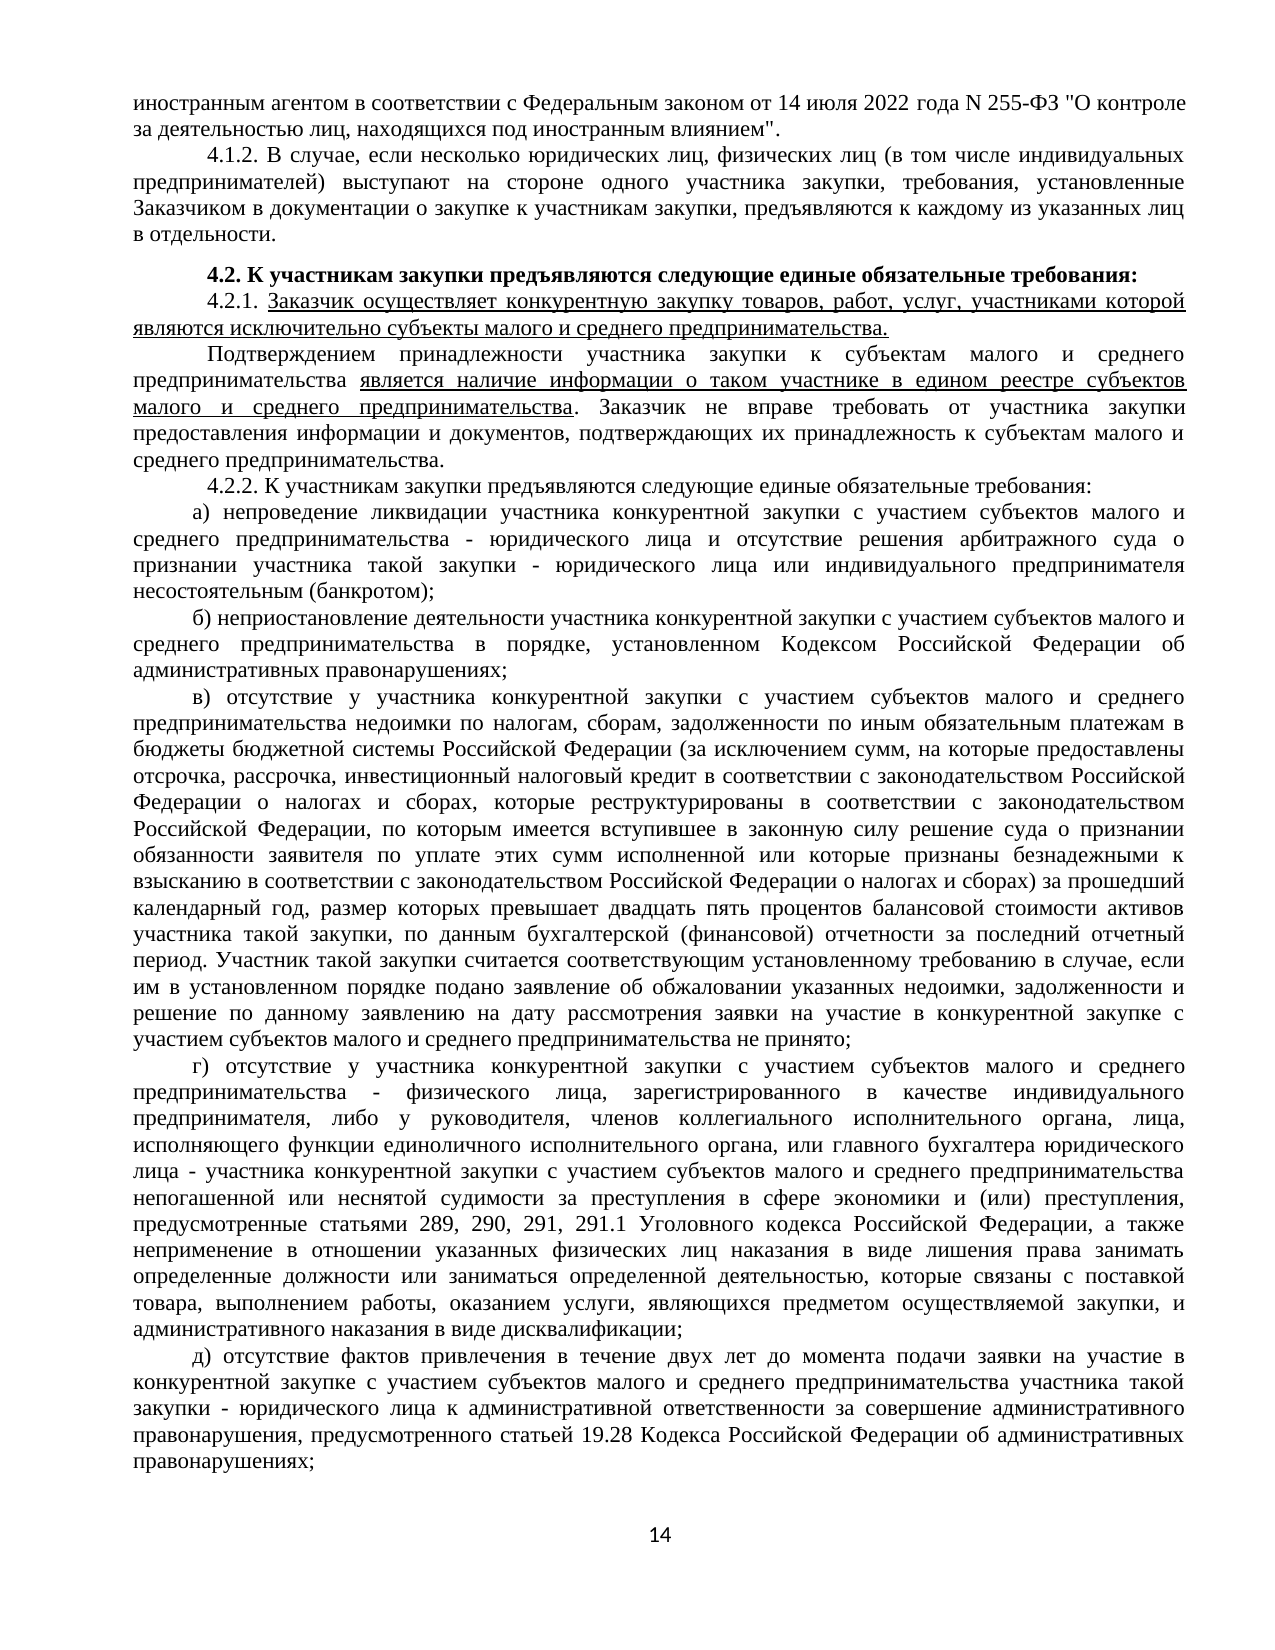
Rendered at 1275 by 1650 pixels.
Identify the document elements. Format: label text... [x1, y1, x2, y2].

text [133, 89, 1186, 141]
text 4.2.1. Заказчик осуществляет конкурентную закупку товаров, работ, услуг, участниками которой являются исключительно субъекты малого и среднего предпринимательства. [133, 287, 1186, 340]
text д) отсутствие фактов привлечения в течение двух лет до момента подачи заявки на участие в конкурентной закупке с участием субъектов малого и среднего предпринимательства участника такой закупки - юридического лица к административной ответственности за совершение административного правонарушения, предусмотренного статьей 19.28 Кодекса Российской Федерации об административных правонарушениях; [133, 1342, 1186, 1473]
text 4.2. К участникам закупки предъявляются следующие единые обязательные требования: [133, 261, 1186, 287]
text 4.1.2. В случае, если несколько юридических лиц, физических лиц (в том числе индивидуальных предпринимателей) выступают на стороне одного участника закупки, требования, установленные Заказчиком в документации о закупке к участникам закупки, предъявляются к каждому из указанных лиц в отдельности. [133, 141, 1186, 247]
text Подтверждением принадлежности участника закупки к субъектам малого и среднего предпринимательства является наличие информации о таком участнике в едином реестре субъектов малого и среднего предпринимательства. Заказчик не вправе требовать от участника закупки предоставления информации и документов, подтверждающих их принадлежность к субъектам малого и среднего предпринимательства. [133, 340, 1186, 472]
text 4.2.2. К участникам закупки предъявляются следующие единые обязательные требования: [133, 472, 1186, 498]
text а) непроведение ликвидации участника конкурентной закупки с участием субъектов малого и среднего предпринимательства - юридического лица и отсутствие решения арбитражного суда о признании участника такой закупки - юридического лица или индивидуального предпринимателя несостоятельным (банкротом); [133, 498, 1186, 604]
text г) отсутствие у участника конкурентной закупки с участием субъектов малого и среднего предпринимательства - физического лица, зарегистрированного в качестве индивидуального предпринимателя, либо у руководителя, членов коллегиального исполнительного органа, лица, исполняющего функции единоличного исполнительного органа, или главного бухгалтера юридического лица - участника конкурентной закупки с участием субъектов малого и среднего предпринимательства непогашенной или неснятой судимости за преступления в сфере экономики и (или) преступления, предусмотренные статьями 289, 290, 291, 291.1 Уголовного кодекса Российской Федерации, а также неприменение в отношении указанных физических лиц наказания в виде лишения права занимать определенные должности или заниматься определенной деятельностью, которые связаны с поставкой товара, выполнением работы, оказанием услуги, являющихся предметом осуществляемой закупки, и административного наказания в виде дисквалификации; [133, 1052, 1186, 1342]
text в) отсутствие у участника конкурентной закупки с участием субъектов малого и среднего предпринимательства недоимки по налогам, сборам, задолженности по иным обязательным платежам в бюджеты бюджетной системы Российской Федерации (за исключением сумм, на которые предоставлены отсрочка, рассрочка, инвестиционный налоговый кредит в соответствии с законодательством Российской Федерации о налогах и сборах, которые реструктурированы в соответствии с законодательством Российской Федерации, по которым имеется вступившее в законную силу решение суда о признании обязанности заявителя по уплате этих сумм исполненной или которые признаны безнадежными к взысканию в соответствии с законодательством Российской Федерации о налогах и сборах) за прошедший календарный год, размер которых превышает двадцать пять процентов балансовой стоимости активов участника такой закупки, по данным бухгалтерской (финансовой) отчетности за последний отчетный период. Участник такой закупки считается соответствующим установленному требованию в случае, если им в установленном порядке подано заявление об обжаловании указанных недоимки, задолженности и решение по данному заявлению на дату рассмотрения заявки на участие в конкурентной закупке с участием субъектов малого и среднего предпринимательства не принято; [133, 683, 1186, 1052]
text б) неприостановление деятельности участника конкурентной закупки с участием субъектов малого и среднего предпринимательства в порядке, установленном Кодексом Российской Федерации об административных правонарушениях; [133, 604, 1186, 683]
